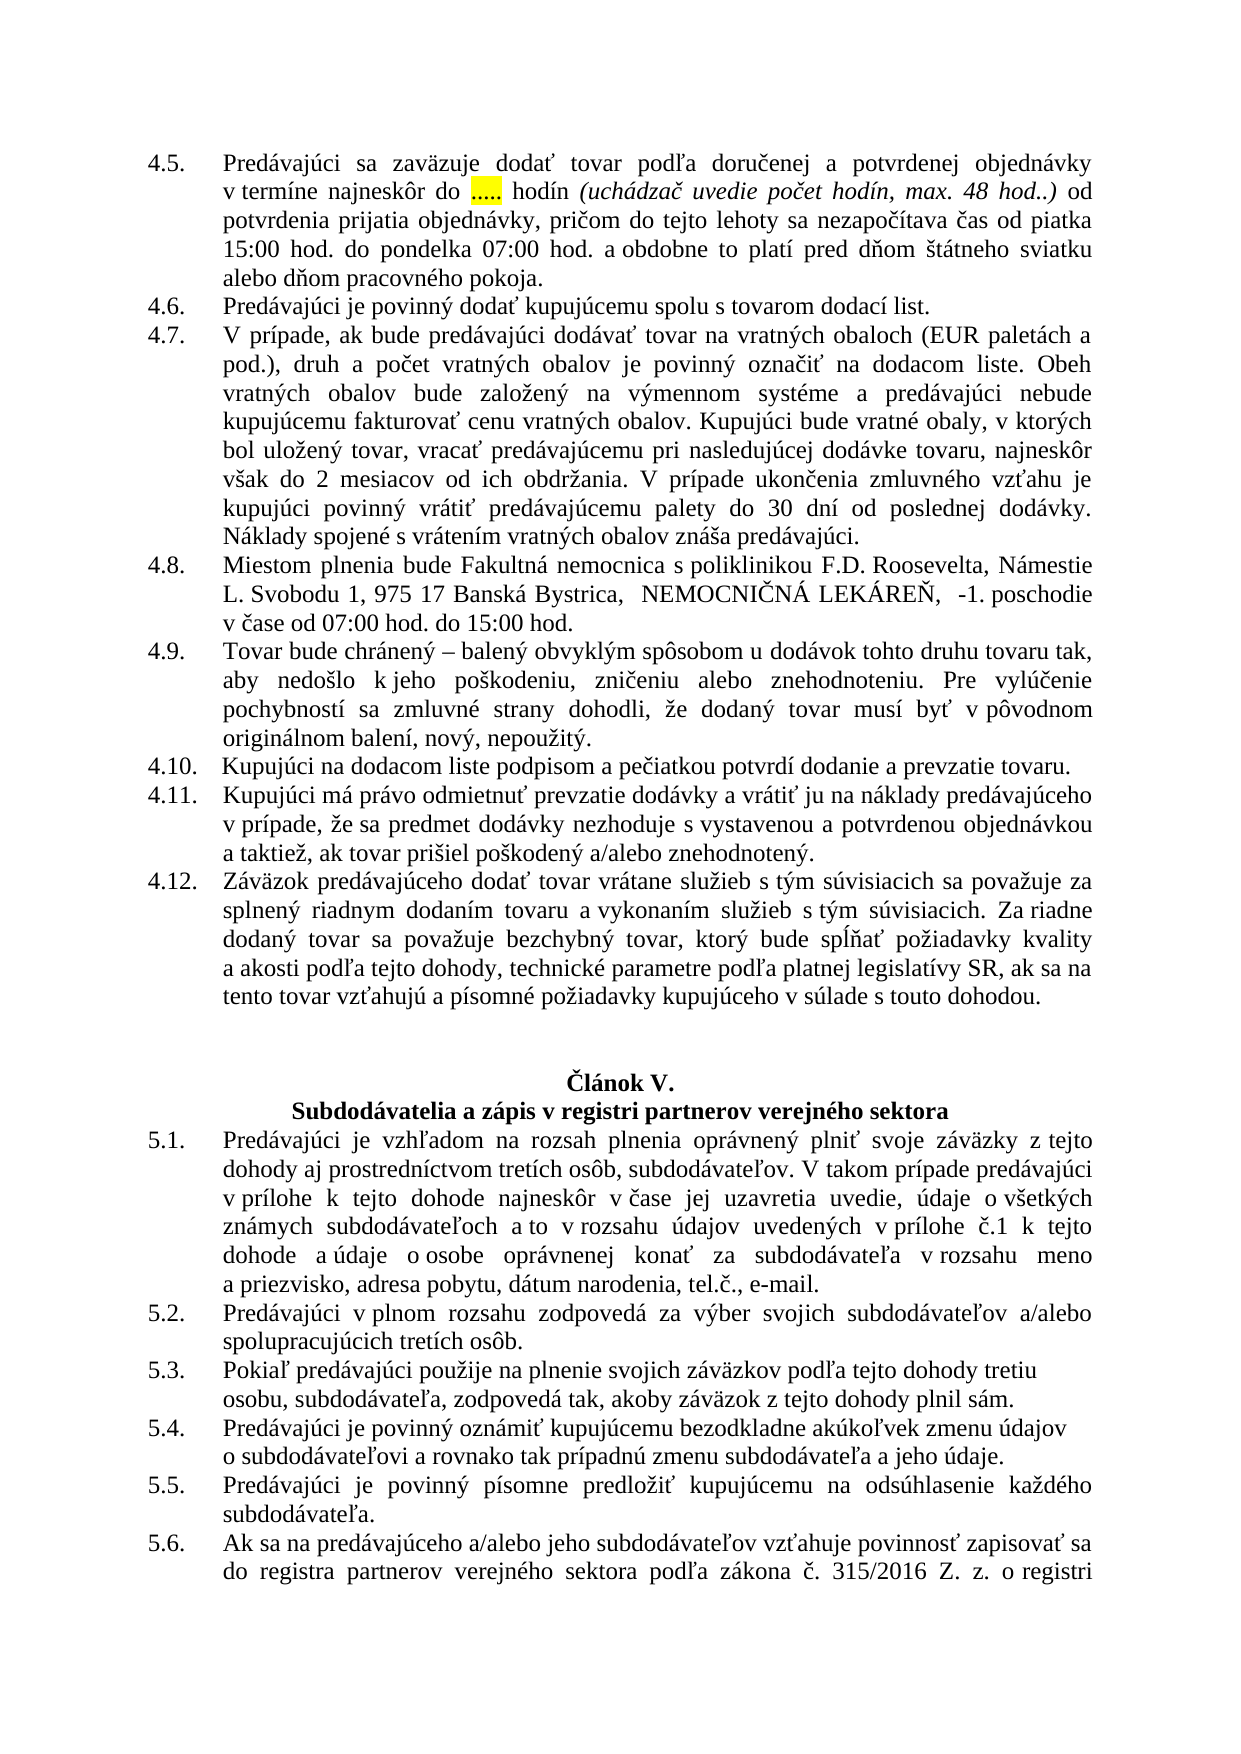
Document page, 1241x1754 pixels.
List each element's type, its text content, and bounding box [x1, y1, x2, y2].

list Predávajúci sa zaväzuje dodať tovar podľa doručenej a potvrdenej objednávky v termíne najneskôr do ..... hodín (uchádzač uvedie počet hodín, max. 48 hod..) od potvrdenia prijatia objednávky, pričom do tejto lehoty sa nezapočítava čas od piatka 15:00 hod. do pondelka 07:00 hod. a obdobne to platí pred dňom štátneho sviatku alebo dňom pracovného pokoja. [148, 148, 1093, 291]
list Tovar bude chránený – balený obvyklým spôsobom u dodávok tohto druhu tovaru tak, aby nedošlo k jeho poškodeniu, zničeniu alebo znehodnoteniu. Pre vylúčenie pochybností sa zmluvné strany dohodli, že dodaný tovar musí byť v pôvodnom originálnom balení, nový, nepoužitý. [148, 636, 1093, 751]
list o subdodávateľovi a rovnako tak prípadnú zmenu subdodávateľa a jeho údaje. [148, 1441, 1093, 1470]
list V prípade, ak bude predávajúci dodávať tovar na vratných obaloch (EUR paletách a pod.), druh a počet vratných obalov je povinný označiť na dodacom liste. Obeh vratných obalov bude založený na výmennom systéme a predávajúci nebude kupujúcemu fakturovať cenu vratných obalov. Kupujúci bude vratné obaly, v ktorých bol uložený tovar, vracať predávajúcemu pri nasledujúcej dodávke tovaru, najneskôr však do 2 mesiacov od ich obdržania. V prípade ukončenia zmluvného vzťahu je kupujúci povinný vrátiť predávajúcemu palety do 30 dní od poslednej dodávky. Náklady spojené s vrátením vratných obalov znáša predávajúci. [148, 320, 1093, 550]
list Predávajúci je vzhľadom na rozsah plnenia oprávnený plniť svoje záväzky z tejto dohody aj prostredníctvom tretích osôb, subdodávateľov. V takom prípade predávajúci v prílohe k tejto dohode najneskôr v čase jej uzavretia uvedie, údaje o všetkých známych subdodávateľoch a to v rozsahu údajov uvedených v prílohe č.1 k tejto dohode a údaje o osobe oprávnenej konať za subdodávateľa v rozsahu meno a priezvisko, adresa pobytu, dátum narodenia, tel.č., e-mail. [148, 1125, 1093, 1298]
text Článok V. [148, 1068, 1093, 1096]
list Pokiaľ predávajúci použije na plnenie svojich záväzkov podľa tejto dohody tretiu [148, 1355, 1093, 1384]
text Subdodávatelia a zápis v registri partnerov verejného sektora [148, 1096, 1093, 1125]
list Predávajúci je povinný písomne predložiť kupujúcemu na odsúhlasenie každého subdodávateľa. [148, 1470, 1093, 1528]
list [148, 1528, 1093, 1585]
list Kupujúci má právo odmietnuť prevzatie dodávky a vrátiť ju na náklady predávajúceho v prípade, že sa predmet dodávky nezhoduje s vystavenou a potvrdenou objednávkou a taktiež, ak tovar prišiel poškodený a/alebo znehodnotený. [148, 780, 1093, 866]
list Miestom plnenia bude Fakultná nemocnica s poliklinikou F.D. Roosevelta, Námestie L. Svobodu 1, 975 17 Banská Bystrica, nemocničnÁ lekárEŇ, -1. poschodie v čase od 07:00 hod. do 15:00 hod. [148, 550, 1093, 636]
list Záväzok predávajúceho dodať tovar vrátane služieb s tým súvisiacich sa považuje za splnený riadnym dodaním tovaru a vykonaním služieb s tým súvisiacich. Za riadne dodaný tovar sa považuje bezchybný tovar, ktorý bude spĺňať požiadavky kvality a akosti podľa tejto dohody, technické parametre podľa platnej legislatívy SR, ak sa na tento tovar vzťahujú a písomné požiadavky kupujúceho v súlade s touto dohodou. [148, 866, 1093, 1010]
list Predávajúci je povinný oznámiť kupujúcemu bezodkladne akúkoľvek zmenu údajov [148, 1413, 1093, 1441]
text osobu, subdodávateľa, zodpovedá tak, akoby záväzok z tejto dohody plnil sám. [148, 1384, 1093, 1413]
list Kupujúci na dodacom liste podpisom a pečiatkou potvrdí dodanie a prevzatie tovaru. [148, 751, 1093, 780]
list Predávajúci v plnom rozsahu zodpovedá za výber svojich subdodávateľov a/alebo spolupracujúcich tretích osôb. [148, 1298, 1093, 1355]
list Predávajúci je povinný dodať kupujúcemu spolu s tovarom dodací list. [148, 291, 1093, 320]
